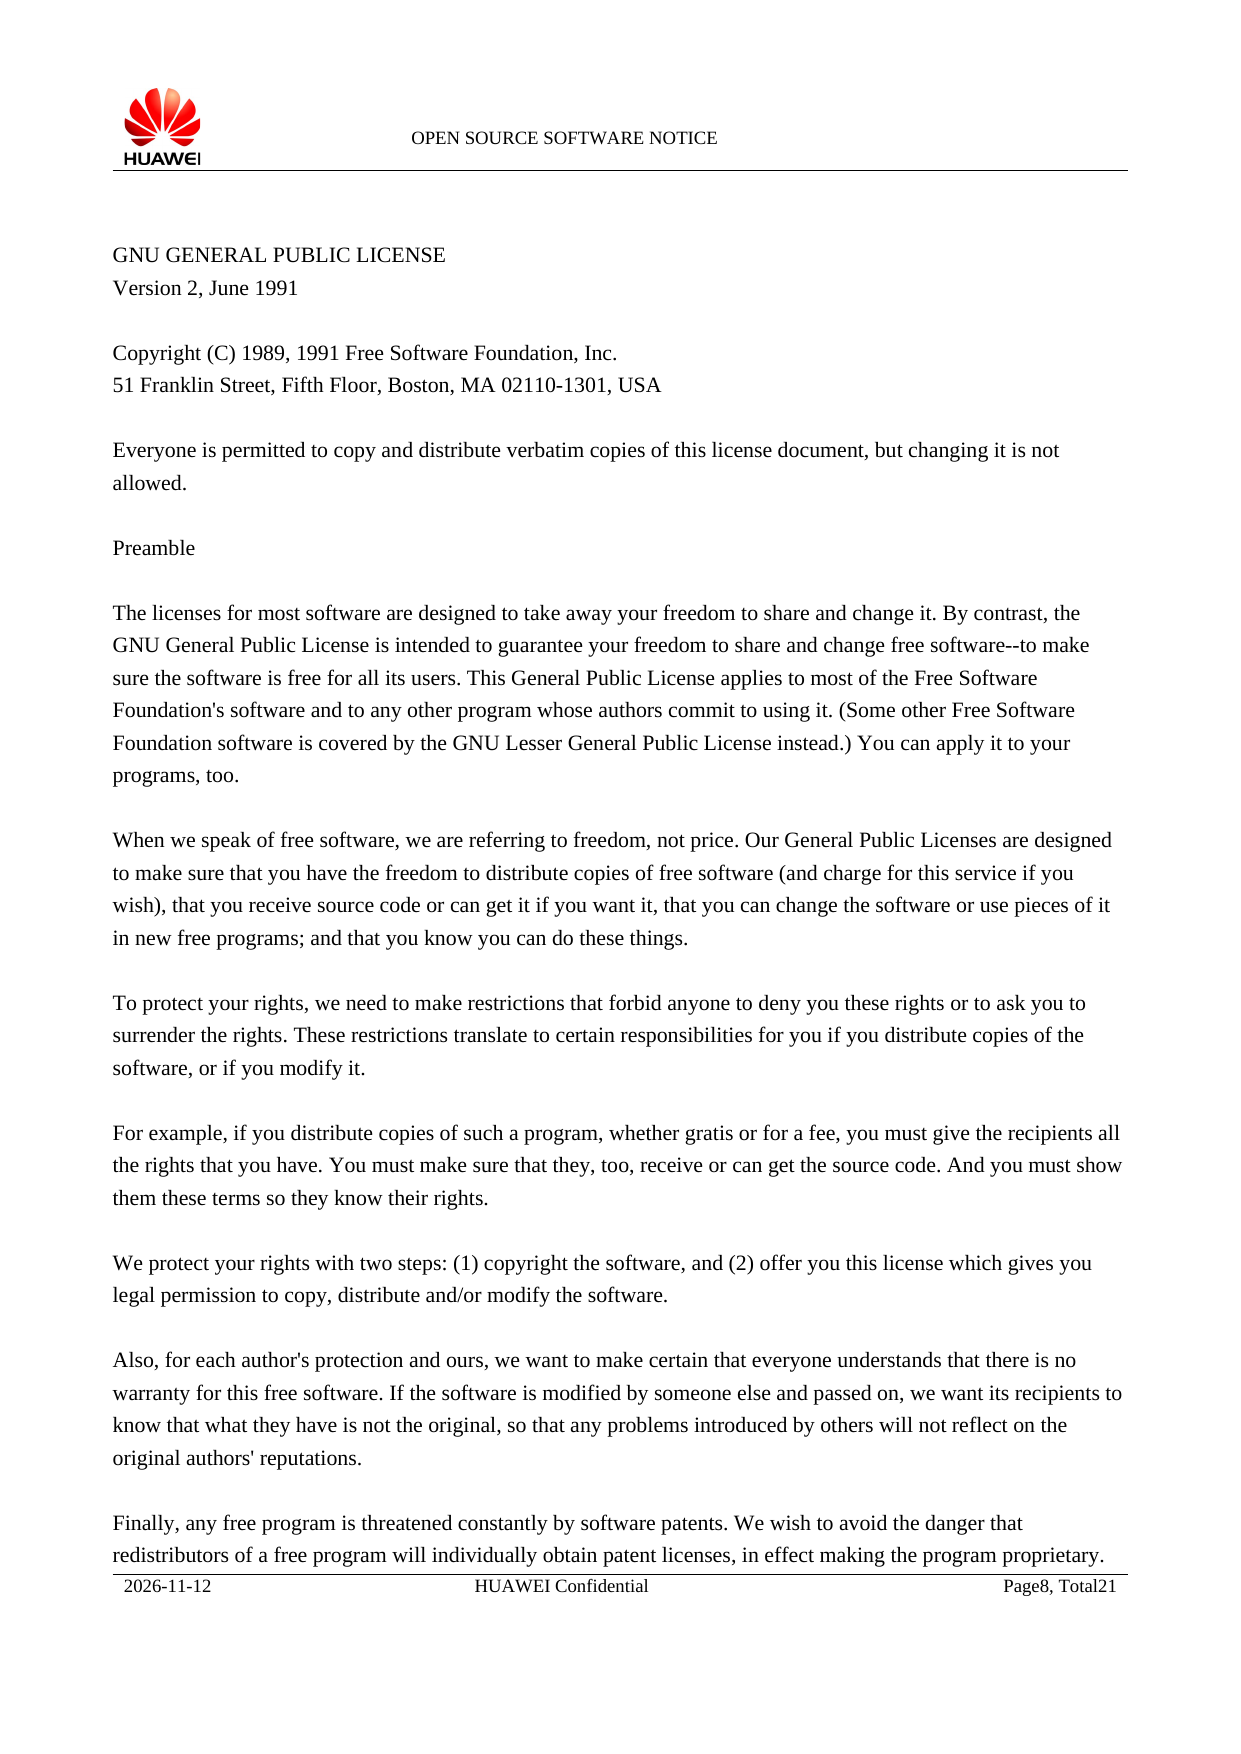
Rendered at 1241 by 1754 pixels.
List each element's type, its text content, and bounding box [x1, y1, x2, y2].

picture [124, 88, 201, 165]
